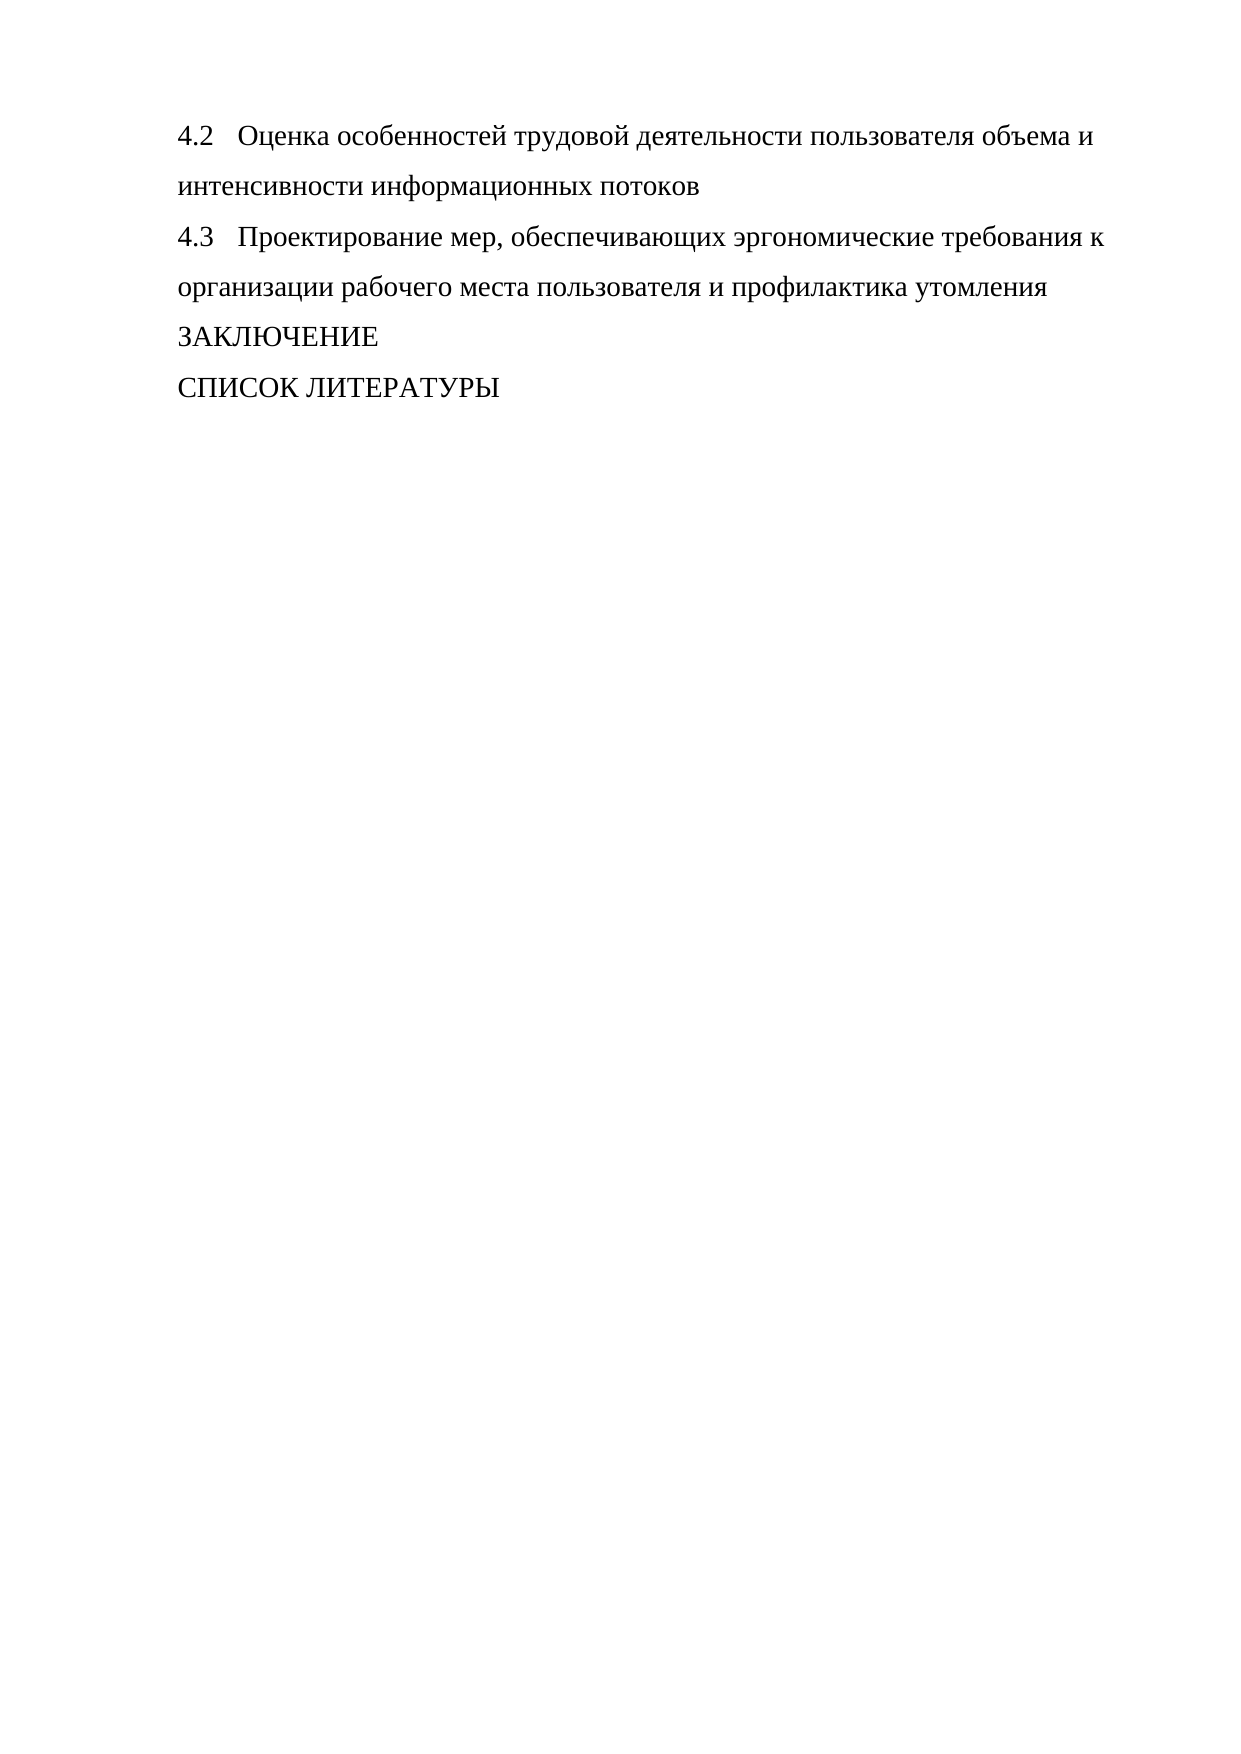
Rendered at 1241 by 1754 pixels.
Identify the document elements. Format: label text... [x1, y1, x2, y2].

list Проектирование мер, обеспечивающих эргономические требования к организации рабочего места пользователя и профилактика утомления [177, 219, 1152, 303]
list Оценка особенностей трудовой деятельности пользователя объема и интенсивности информационных потоков [177, 118, 1152, 202]
text Заключение [177, 319, 1152, 353]
text Список литературы [177, 370, 1152, 403]
